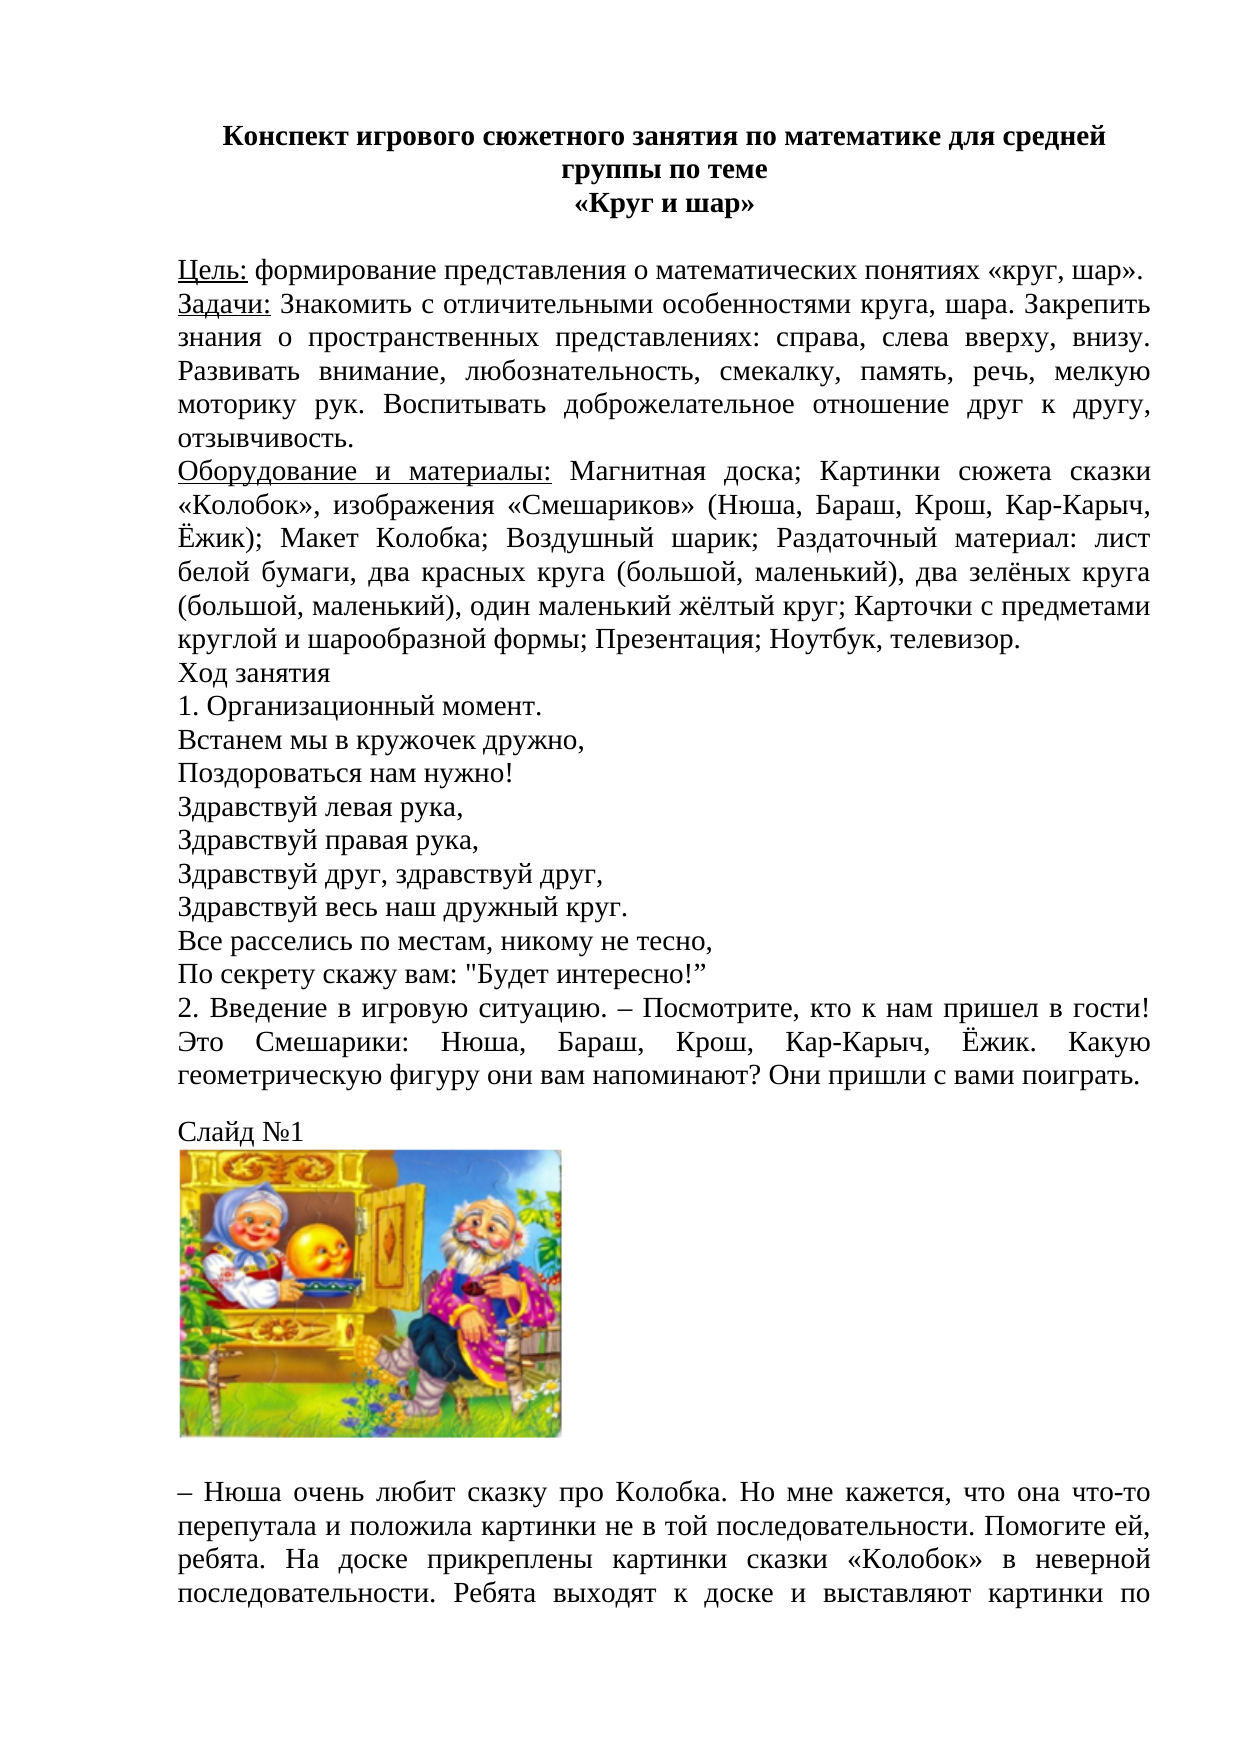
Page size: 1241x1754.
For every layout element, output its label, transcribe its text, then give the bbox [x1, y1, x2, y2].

text Слайд №1 [177, 1091, 1152, 1147]
text Здравствуй левая рука, [177, 789, 1152, 822]
text Здравствуй правая рука, [177, 822, 1152, 856]
text Конспект игрового сюжетного занятия по математике для средней группы по теме [177, 118, 1152, 185]
text Здравствуй друг, здравствуй друг, [177, 856, 1152, 889]
text Поздороваться нам нужно! [177, 755, 1152, 789]
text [177, 1474, 1152, 1609]
picture [177, 1147, 565, 1441]
text Оборудование и материалы: Магнитная доска; Картинки сюжета сказки «Колобок», изображения «Смешариков» (Нюша, Бараш, Крош, Кар-Карыч, Ёжик); Макет Колобка; Воздушный шарик; Раздаточный материал: лист белой бумаги, два красных круга (большой, маленький), два зелёных круга (большой, маленький), один маленький жёлтый круг; Карточки с предметами круглой и шарообразной формы; Презентация; Ноутбук, телевизор. [177, 453, 1152, 655]
text Все расселись по местам, никому не тесно, [177, 923, 1152, 957]
text 1. Организационный момент. [177, 688, 1152, 722]
text 2. Введение в игровую ситуацию. – Посмотрите, кто к нам пришел в гости! Это Смешарики: Нюша, Бараш, Крош, Кар-Карыч, Ёжик. Какую геометрическую фигуру они вам напоминают? Они пришли с вами поиграть. [177, 990, 1152, 1091]
text «Круг и шар» [177, 185, 1152, 219]
text Здравствуй весь наш дружный круг. [177, 889, 1152, 923]
text Цель: формирование представления о математических понятиях «круг, шар». [177, 252, 1152, 286]
text Ход занятия [177, 655, 1152, 688]
text Задачи: Знакомить с отличительными особенностями круга, шара. Закрепить знания о пространственных представлениях: справа, слева вверху, внизу. Развивать внимание, любознательность, смекалку, память, речь, мелкую моторику рук. Воспитывать доброжелательное отношение друг к другу, отзывчивость. [177, 286, 1152, 453]
text Встанем мы в кружочек дружно, [177, 722, 1152, 755]
text По секрету скажу вам: "Будет интересно!” [177, 957, 1152, 990]
